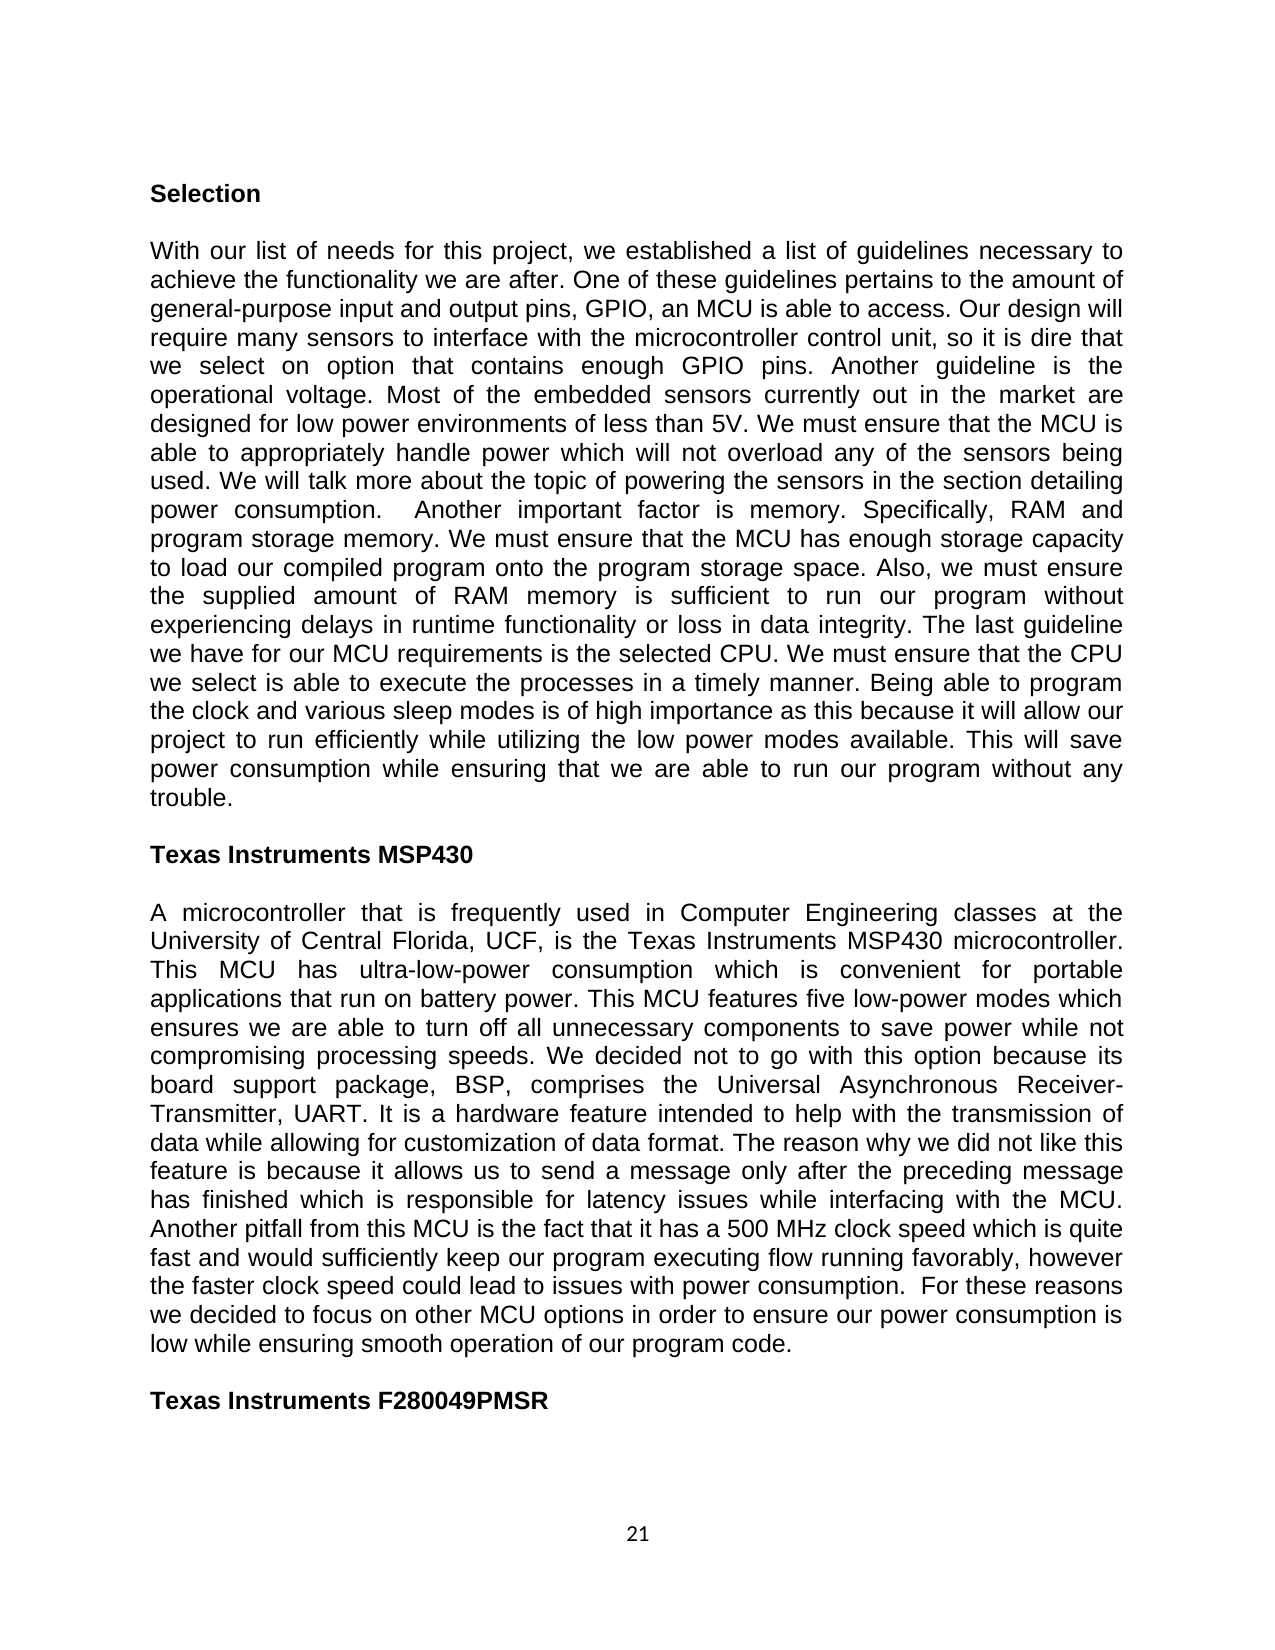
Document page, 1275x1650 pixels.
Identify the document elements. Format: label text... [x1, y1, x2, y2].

text A microcontroller that is frequently used in Computer Engineering classes at the University of Central Florida, UCF, is the Texas Instruments MSP430 microcontroller. This MCU has ultra-low-power consumption which is convenient for portable applications that run on battery power. This MCU features five low-power modes which ensures we are able to turn off all unnecessary components to save power while not compromising processing speeds. We decided not to go with this option because its board support package, BSP, comprises the Universal Asynchronous Receiver-Transmitter, UART. It is a hardware feature intended to help with the transmission of data while allowing for customization of data format. The reason why we did not like this feature is because it allows us to send a message only after the preceding message has finished which is responsible for latency issues while interfacing with the MCU. Another pitfall from this MCU is the fact that it has a 500 MHz clock speed which is quite fast and would sufficiently keep our program executing flow running favorably, however the faster clock speed could lead to issues with power consumption. For these reasons we decided to focus on other MCU options in order to ensure our power consumption is low while ensuring smooth operation of our program code. [150, 897, 1125, 1357]
text Selection [150, 179, 1125, 207]
text With our list of needs for this project, we established a list of guidelines necessary to achieve the functionality we are after. One of these guidelines pertains to the amount of general-purpose input and output pins, GPIO, an MCU is able to access. Our design will require many sensors to interface with the microcontroller control unit, so it is dire that we select on option that contains enough GPIO pins. Another guideline is the operational voltage. Most of the embedded sensors currently out in the market are designed for low power environments of less than 5V. We must ensure that the MCU is able to appropriately handle power which will not overload any of the sensors being used. We will talk more about the topic of powering the sensors in the section detailing power consumption. Another important factor is memory. Specifically, RAM and program storage memory. We must ensure that the MCU has enough storage capacity to load our compiled program onto the program storage space. Also, we must ensure the supplied amount of RAM memory is sufficient to run our program without experiencing delays in runtime functionality or loss in data integrity. The last guideline we have for our MCU requirements is the selected CPU. We must ensure that the CPU we select is able to execute the processes in a timely manner. Being able to program the clock and various sleep modes is of high importance as this because it will allow our project to run efficiently while utilizing the low power modes available. This will save power consumption while ensuring that we are able to run our program without any trouble. [150, 236, 1125, 811]
text Texas Instruments MSP430 [150, 840, 1125, 869]
text Texas Instruments F280049PMSR [150, 1386, 1125, 1415]
